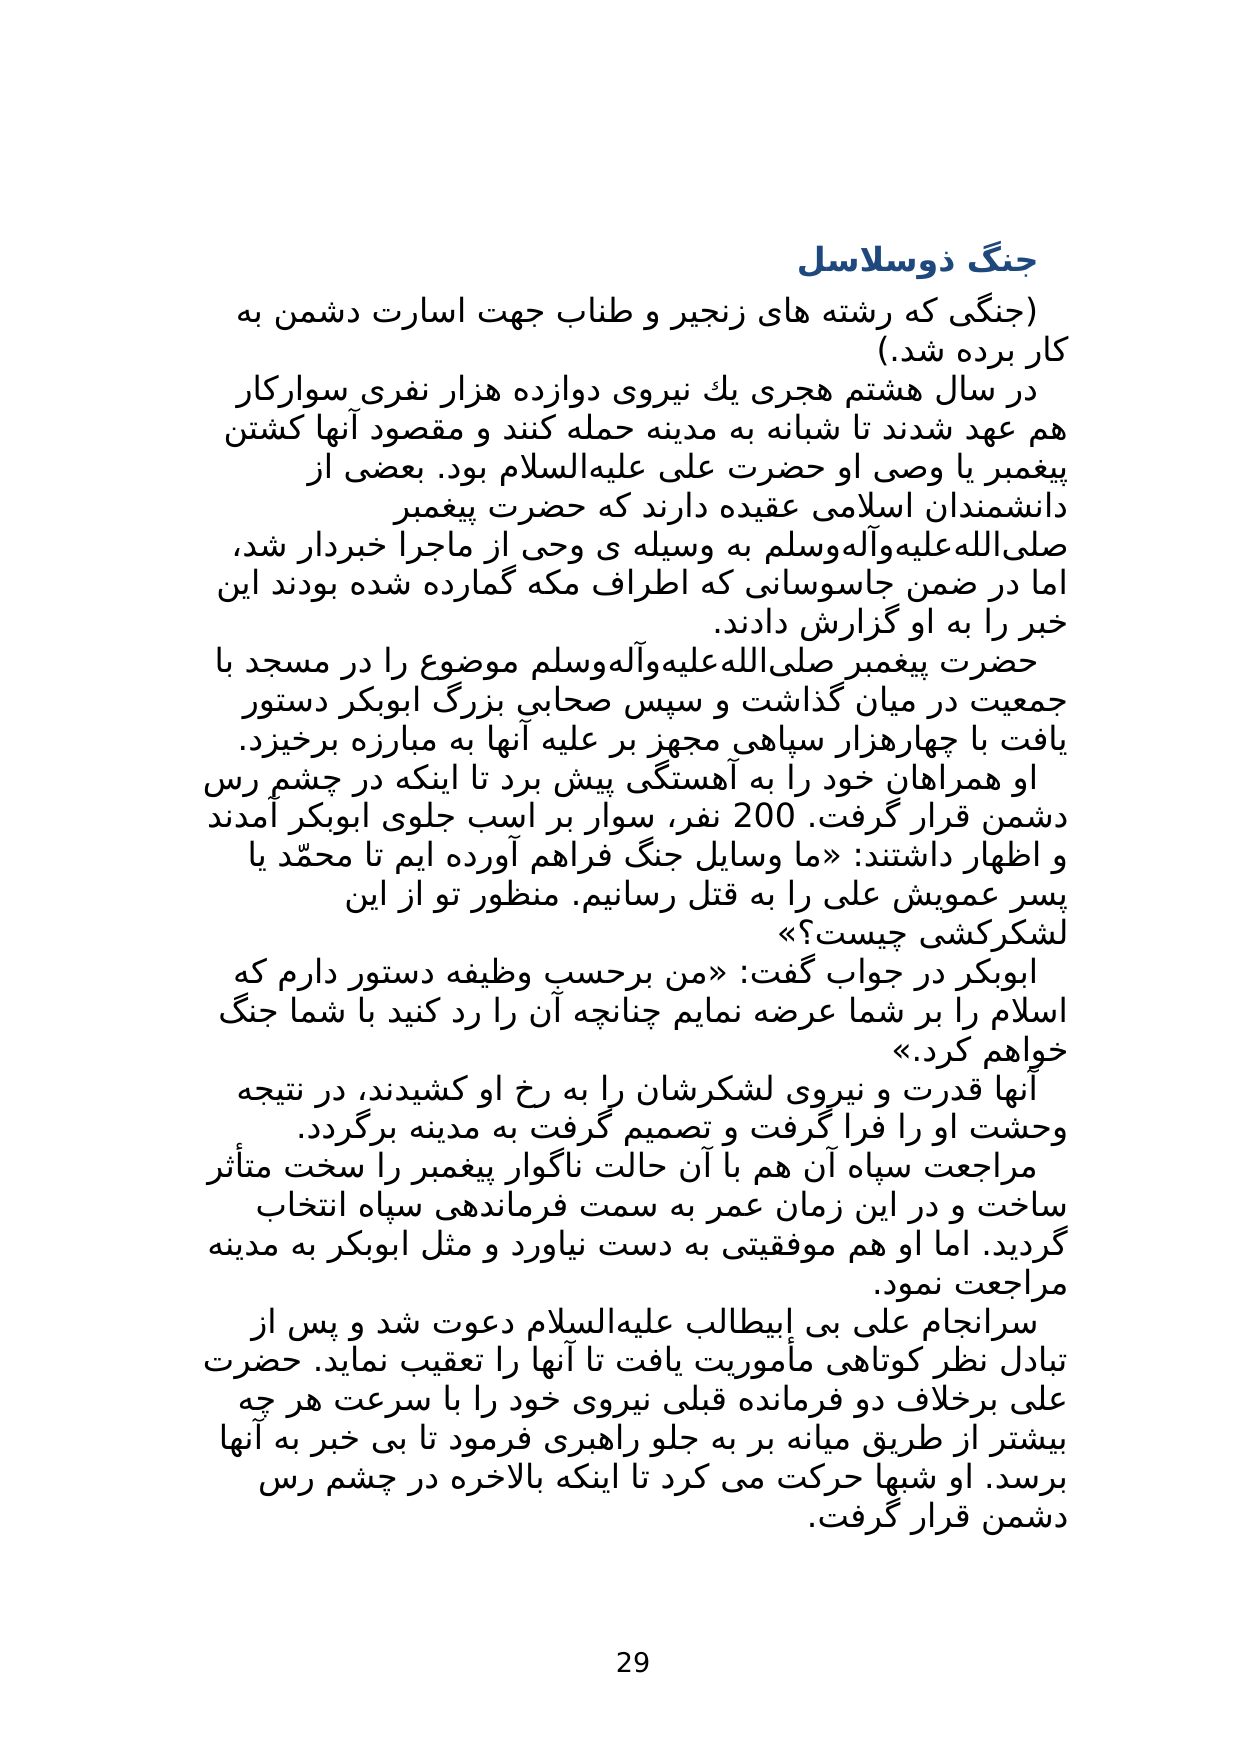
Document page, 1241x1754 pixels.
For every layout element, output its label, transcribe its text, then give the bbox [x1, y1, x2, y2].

subtitle جنگ ذوسلاسل [197, 241, 1069, 279]
text آنها قدرت و نيروى لشكرشان را به رخ او كشيدند، در نتيجه وحشت او را فرا گرفت و تصميم گرفت به مدينه برگردد. [197, 1069, 1069, 1147]
text مراجعت سپاه آن هم با آن حالت ناگوار پيغمبر را سخت متأثر ساخت و در اين زمان عمر به سمت فرماندهى سپاه انتخاب گرديد. اما او هم موفقيتى به دست نياورد و مثل ابوبكر به مدينه مراجعت نمود. [197, 1147, 1069, 1302]
text سرانجام على بى ابيطالب عليه‌السلام دعوت شد و پس از تبادل نظر كوتاهى مأموريت يافت تا آنها را تعقيب نمايد. حضرت على برخلاف دو فرمانده قبلى نيروى خود را با سرعت هر چه بيشتر از طريق ميانه بر به جلو راهبرى فرمود تا بى خبر به آنها برسد. او شبها حركت مى كرد تا اينكه بالاخره در چشم رس دشمن قرار گرفت. [197, 1302, 1069, 1535]
text در سال هشتم هجرى يك نيروى دوازده هزار نفرى سواركار هم عهد شدند تا شبانه به مدينه حمله كنند و مقصود آنها كشتن پيغمبر يا وصى او حضرت على عليه‌السلام بود. بعضى از دانشمندان اسلامى عقيده دارند كه حضرت پيغمبر صلى‌الله‌عليه‌وآله‌وسلم به وسيله ى وحى از ماجرا خبردار شد، اما در ضمن جاسوسانى كه اطراف مكه گمارده شده بودند اين خبر را به او گزارش دادند. [197, 369, 1069, 642]
text او همراهان خود را به آهستگى پيش برد تا اينكه در چشم رس دشمن قرار گرفت. 200 نفر، سوار بر اسب جلوى ابوبكر آمدند و اظهار داشتند: «ما وسايل جنگ فراهم آورده ايم تا محمّد يا پسر عمويش على را به قتل رسانيم. منظور تو از اين لشكركشى چيست؟» [197, 758, 1069, 952]
text ابوبكر در جواب گفت: «من برحسب وظيفه دستور دارم كه اسلام را بر شما عرضه نمايم چنانچه آن را رد كنيد با شما جنگ خواهم كرد.» [197, 952, 1069, 1069]
text حضرت پيغمبر صلى‌الله‌عليه‌وآله‌وسلم موضوع را در مسجد با جمعيت در ميان گذاشت و سپس صحابى بزرگ ابوبكر دستور يافت با چهارهزار سپاهى مجهز بر عليه آنها به مبارزه برخيزد. [197, 642, 1069, 758]
text (جنگى كه رشته هاى زنجير و طناب جهت اسارت دشمن به كار برده شد.) [197, 292, 1069, 369]
